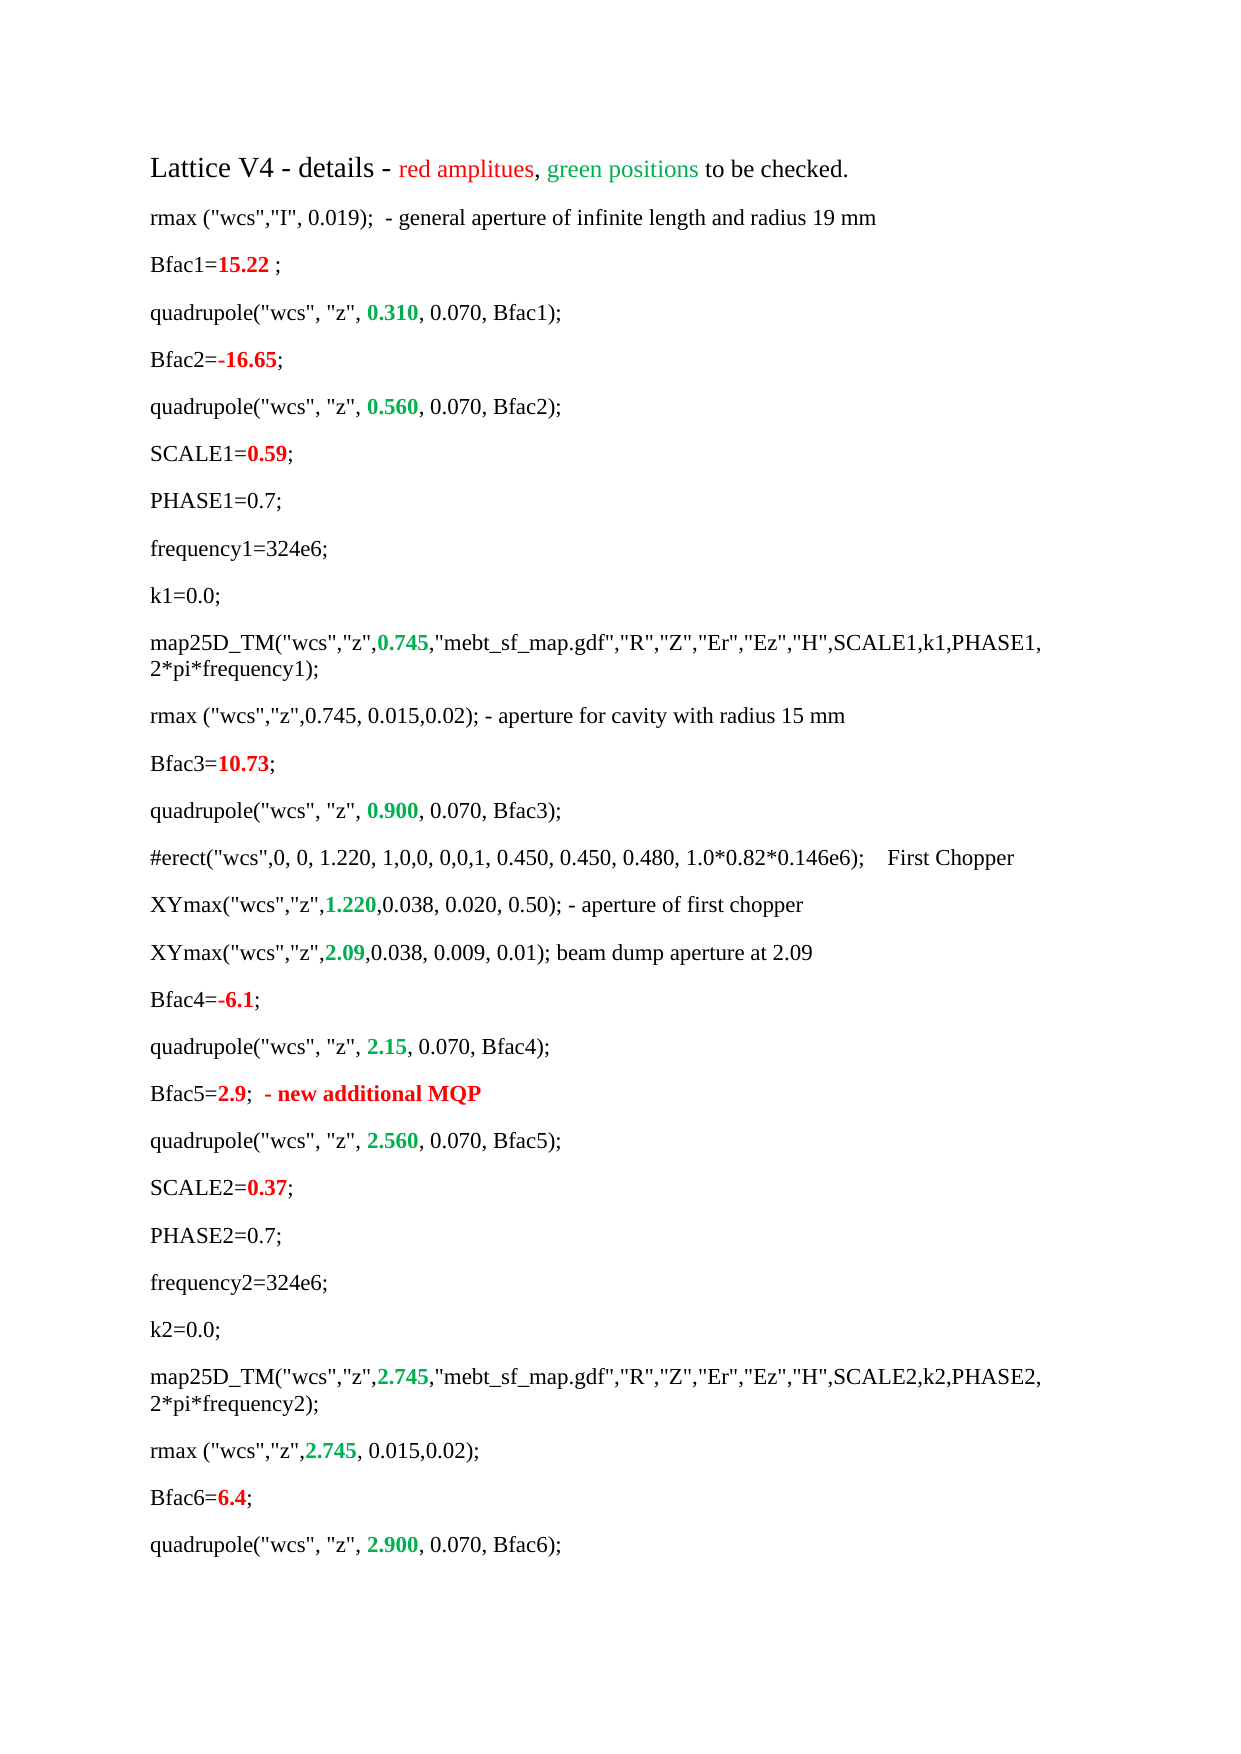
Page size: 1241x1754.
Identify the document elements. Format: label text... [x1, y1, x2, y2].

text frequency1=324e6; [150, 535, 1090, 561]
text Bfac1=15.22 ; [150, 252, 1090, 278]
text Bfac3=10.73; [150, 750, 1090, 776]
text k2=0.0; [150, 1316, 1090, 1342]
text Bfac6=6.4; [150, 1484, 1090, 1510]
text frequency2=324e6; [150, 1269, 1090, 1295]
text #erect("wcs",0, 0, 1.220, 1,0,0, 0,0,1, 0.450, 0.450, 0.480, 1.0*0.82*0.146e6); First Chopper [150, 844, 1090, 871]
text PHASE1=0.7; [150, 487, 1090, 514]
text XYmax("wcs","z",2.09,0.038, 0.009, 0.01); beam dump aperture at 2.09 [150, 938, 1090, 965]
text quadrupole("wcs", "z", 0.560, 0.070, Bfac2); [150, 393, 1090, 419]
text k1=0.0; [150, 582, 1090, 608]
text SCALE2=0.37; [150, 1174, 1090, 1201]
text XYmax("wcs","z",1.220,0.038, 0.020, 0.50); - aperture of first chopper [150, 891, 1090, 918]
text Bfac4=-6.1; [150, 986, 1090, 1012]
text quadrupole("wcs", "z", 2.560, 0.070, Bfac5); [150, 1127, 1090, 1154]
text Bfac5=2.9; - new additional MQP [150, 1080, 1090, 1106]
text map25D_TM("wcs","z",0.745,"mebt_sf_map.gdf","R","Z","Er","Ez","H",SCALE1,k1,PHASE1, 2*pi*frequency1); [150, 629, 1090, 682]
text SCALE1=0.59; [150, 440, 1090, 467]
text Bfac2=-16.65; [150, 346, 1090, 372]
text rmax ("wcs","z",2.745, 0.015,0.02); [150, 1437, 1090, 1463]
text rmax ("wcs","z",0.745, 0.015,0.02); - aperture for cavity with radius 15 mm [150, 703, 1090, 729]
text PHASE2=0.7; [150, 1222, 1090, 1248]
text rmax ("wcs","I", 0.019); - general aperture of infinite length and radius 19 mm [150, 204, 1090, 231]
text quadrupole("wcs", "z", 2.900, 0.070, Bfac6); [150, 1531, 1090, 1557]
text quadrupole("wcs", "z", 2.15, 0.070, Bfac4); [150, 1033, 1090, 1059]
text Lattice V4 - details - red amplitues, green positions to be checked. [150, 150, 1090, 183]
text quadrupole("wcs", "z", 0.310, 0.070, Bfac1); [150, 299, 1090, 325]
text quadrupole("wcs", "z", 0.900, 0.070, Bfac3); [150, 797, 1090, 823]
text map25D_TM("wcs","z",2.745,"mebt_sf_map.gdf","R","Z","Er","Ez","H",SCALE2,k2,PHASE2, 2*pi*frequency2); [150, 1363, 1090, 1416]
